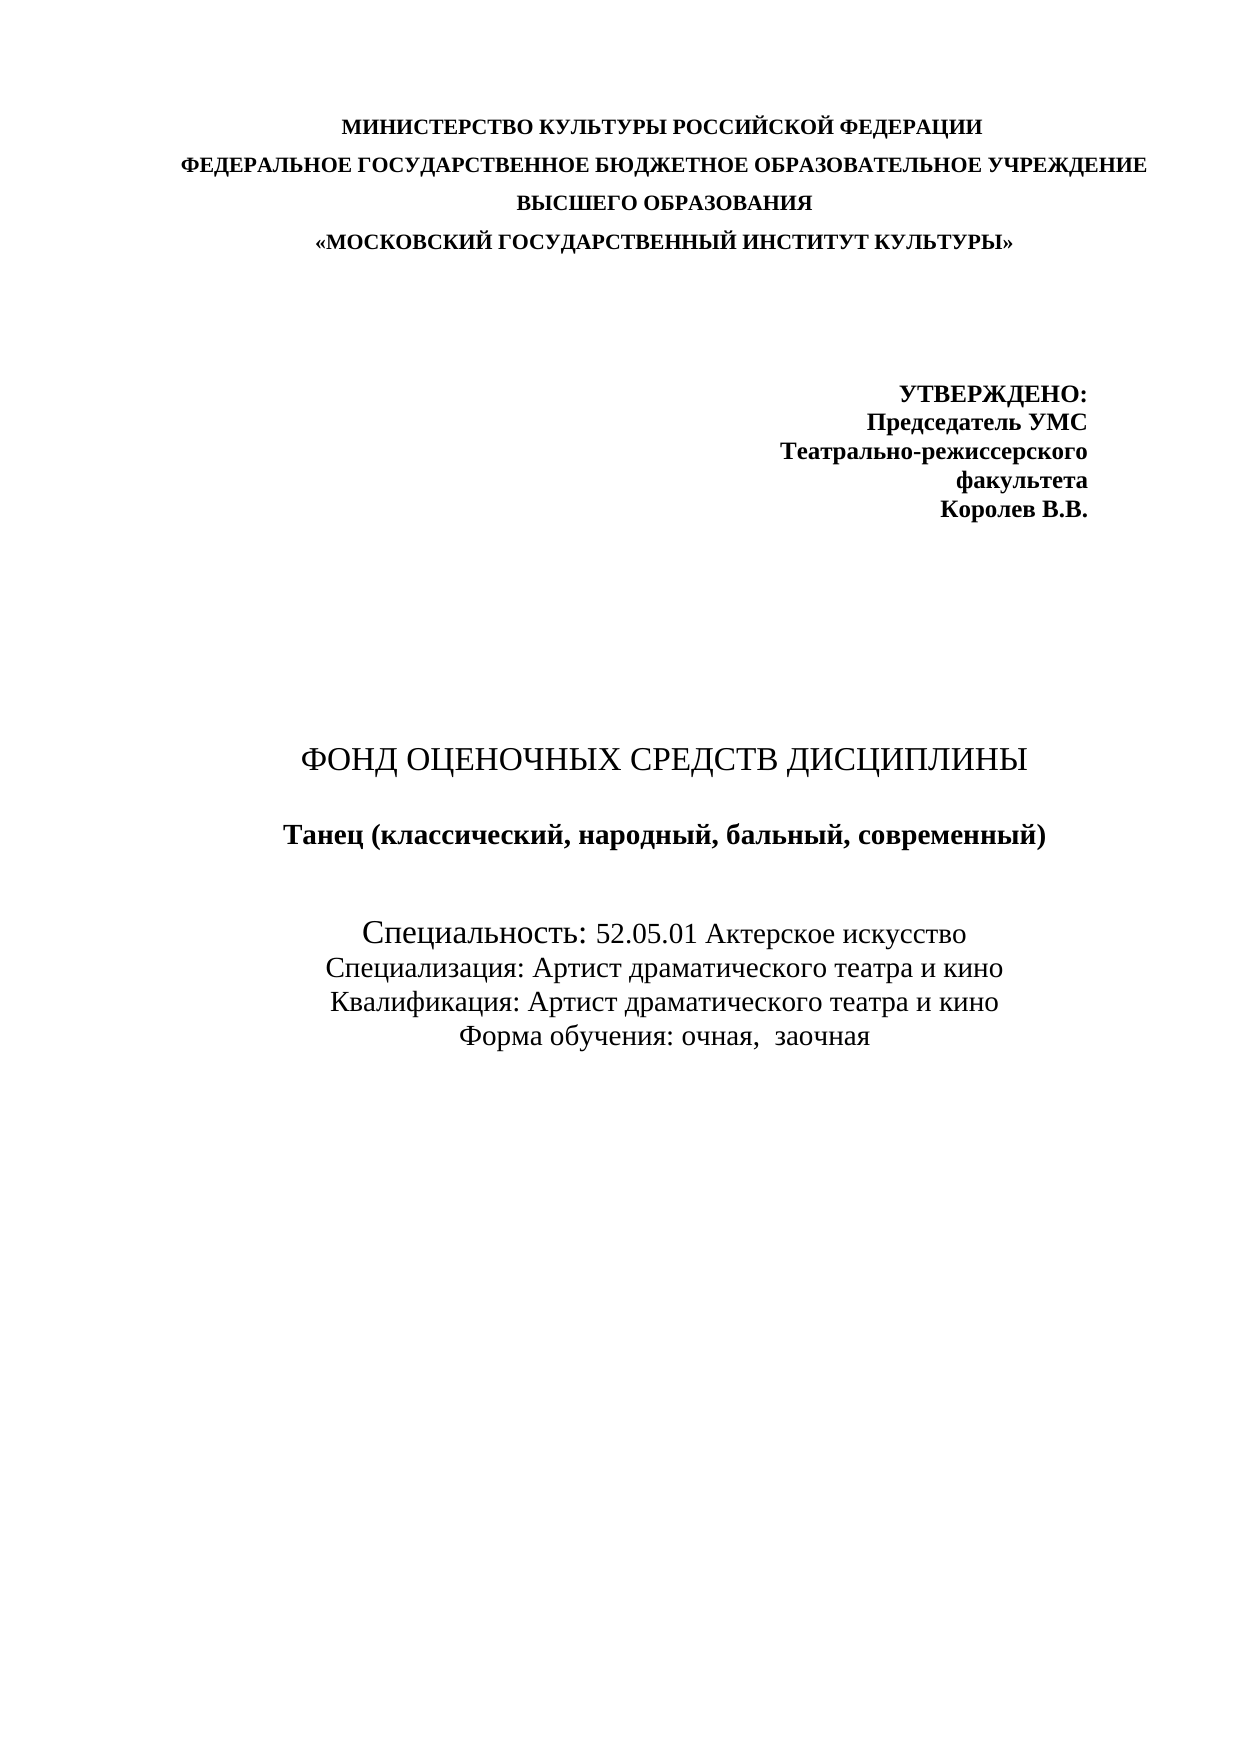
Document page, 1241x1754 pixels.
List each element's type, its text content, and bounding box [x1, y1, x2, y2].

text МИНИСТЕРСТВО КУЛЬТУРЫ РОССИЙСКОЙ ФЕДЕРАЦИИ ФЕДЕРАЛЬНОЕ ГОСУДАРСТВЕННОЕ БЮДЖЕТНОЕ ОБРАЗОВАТЕЛЬНОЕ УЧРЕЖДЕНИЕ [181, 114, 1149, 178]
subtitle Танец (классический, народный, бальный, современный) [227, 817, 1102, 850]
text Специальность: 52.05.01 Актерское искусство [227, 912, 1102, 951]
table_header УТВЕРЖДЕНО: Председатель УМС Театрально-режиссерского факультета Королев В.В. [656, 379, 1099, 522]
text «МОСКОВСКИЙ ГОСУДАРСТВЕННЫЙ ИНСТИТУТ КУЛЬТУРЫ» [227, 229, 1102, 254]
text Специализация: Артист драматического театра и кино Квалификация: Артист драматического театра и кино Форма обучения: очная, заочная [325, 951, 1004, 1051]
title ФОНД ОЦЕНОЧНЫХ СРЕДСТВ ДИСЦИПЛИНЫ [227, 739, 1102, 778]
text ВЫСШЕГО ОБРАЗОВАНИЯ [516, 191, 1159, 216]
